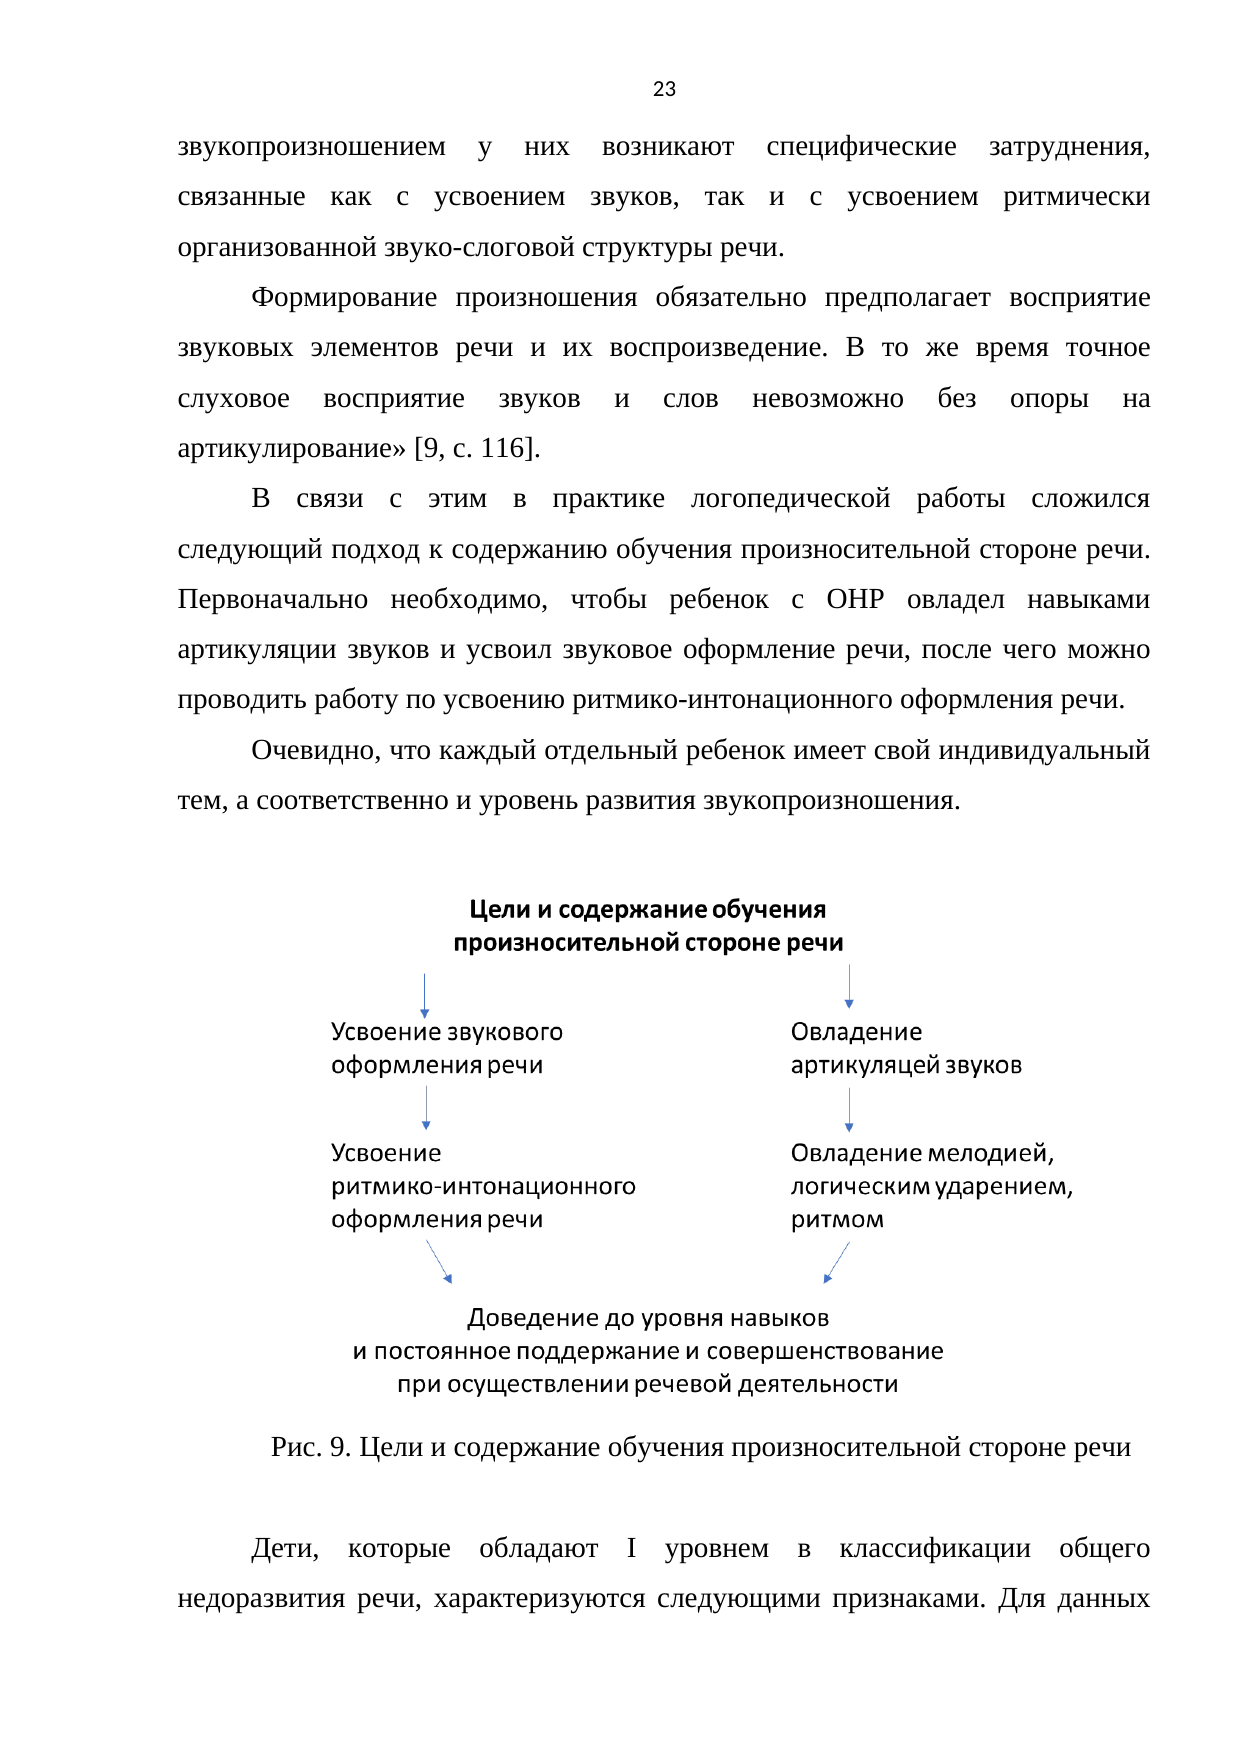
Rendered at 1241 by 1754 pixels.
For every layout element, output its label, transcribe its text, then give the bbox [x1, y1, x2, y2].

picture [313, 882, 1090, 1416]
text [177, 1530, 1152, 1614]
text Формирование произношения обязательно предполагает восприятие звуковых элементов речи и их воспроизведение. В то же время точное слуховое восприятие звуков и слов невозможно без опоры на артикулирование» [9, с. 116]. [177, 279, 1152, 464]
text Очевидно, что каждый отдельный ребенок имеет свой индивидуальный тем, а соответственно и уровень развития звукопроизношения. [177, 732, 1152, 816]
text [177, 128, 1152, 262]
text Рис. 9. Цели и содержание обучения произносительной стороне речи [177, 1429, 1152, 1463]
text В связи с этим в практике логопедической работы сложился следующий подход к содержанию обучения произносительной стороне речи. Первоначально необходимо, чтобы ребенок с ОНР овладел навыками артикуляции звуков и усвоил звуковое оформление речи, после чего можно проводить работу по усвоению ритмико-интонационного оформления речи. [177, 480, 1152, 715]
